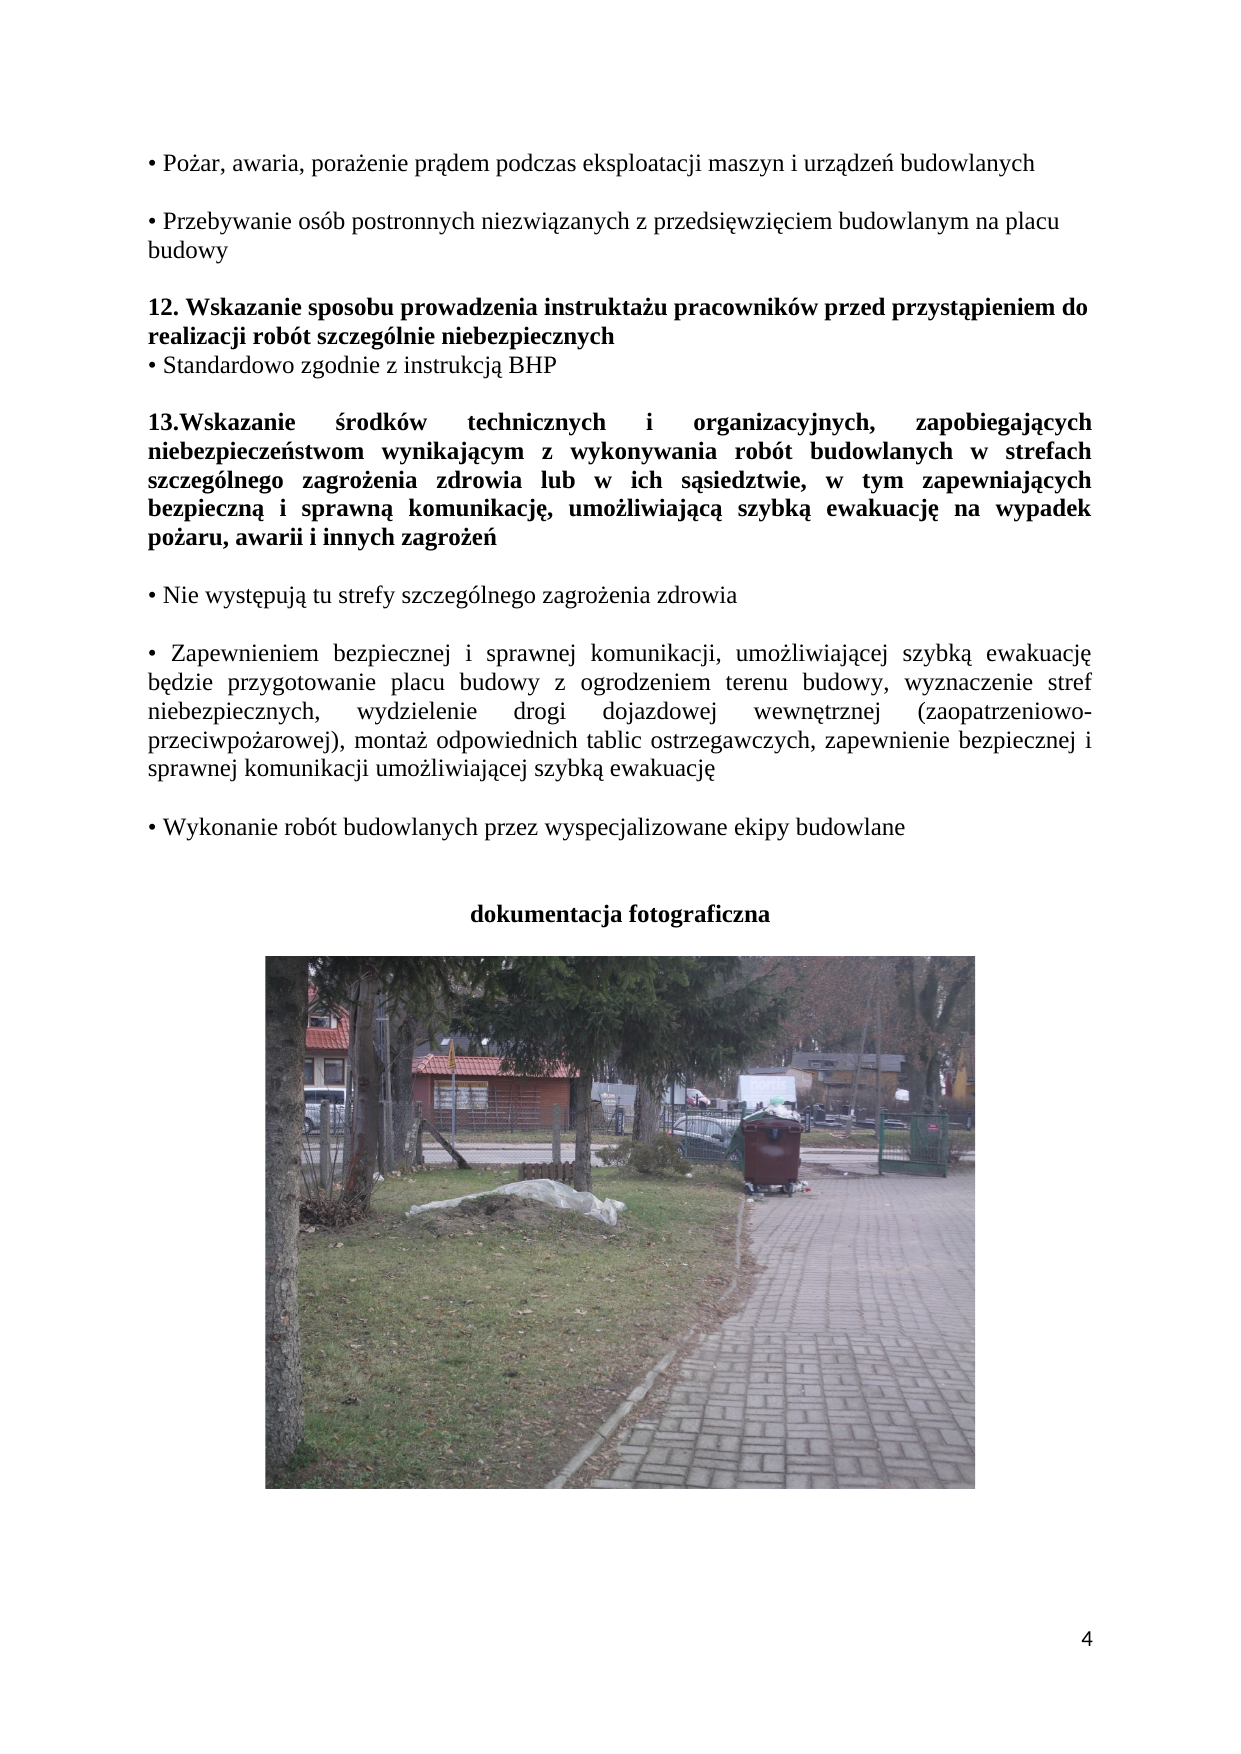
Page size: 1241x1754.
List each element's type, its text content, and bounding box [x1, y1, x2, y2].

text • Przebywanie osób postronnych niezwiązanych z przedsięwzięciem budowlanym na placu budowy [148, 206, 1093, 263]
text dokumentacja fotograficzna [148, 899, 1093, 927]
text • Wykonanie robót budowlanych przez wyspecjalizowane ekipy budowlane [148, 812, 1093, 841]
text 12. Wskazanie sposobu prowadzenia instruktażu pracowników przed przystąpieniem do realizacji robót szczególnie niebezpiecznych [148, 292, 1093, 350]
text • Pożar, awaria, porażenie prądem podczas eksploatacji maszyn i urządzeń budowlanych [148, 148, 1093, 176]
text • Standardowo zgodnie z instrukcją BHP [148, 350, 1093, 378]
text 13.Wskazanie środków technicznych i organizacyjnych, zapobiegających niebezpieczeństwom wynikającym z wykonywania robót budowlanych w strefach szczególnego zagrożenia zdrowia lub w ich sąsiedztwie, w tym zapewniających bezpieczną i sprawną komunikację, umożliwiającą szybką ewakuację na wypadek pożaru, awarii i innych zagrożeń [148, 407, 1093, 551]
text • Zapewnieniem bezpiecznej i sprawnej komunikacji, umożliwiającej szybką ewakuację będzie przygotowanie placu budowy z ogrodzeniem terenu budowy, wyznaczenie stref niebezpiecznych, wydzielenie drogi dojazdowej wewnętrznej (zaopatrzeniowo-przeciwpożarowej), montaż odpowiednich tablic ostrzegawczych, zapewnienie bezpiecznej i sprawnej komunikacji umożliwiającej szybką ewakuację [148, 638, 1093, 782]
text • Nie występują tu strefy szczególnego zagrożenia zdrowia [148, 580, 1093, 608]
picture [265, 956, 976, 1489]
